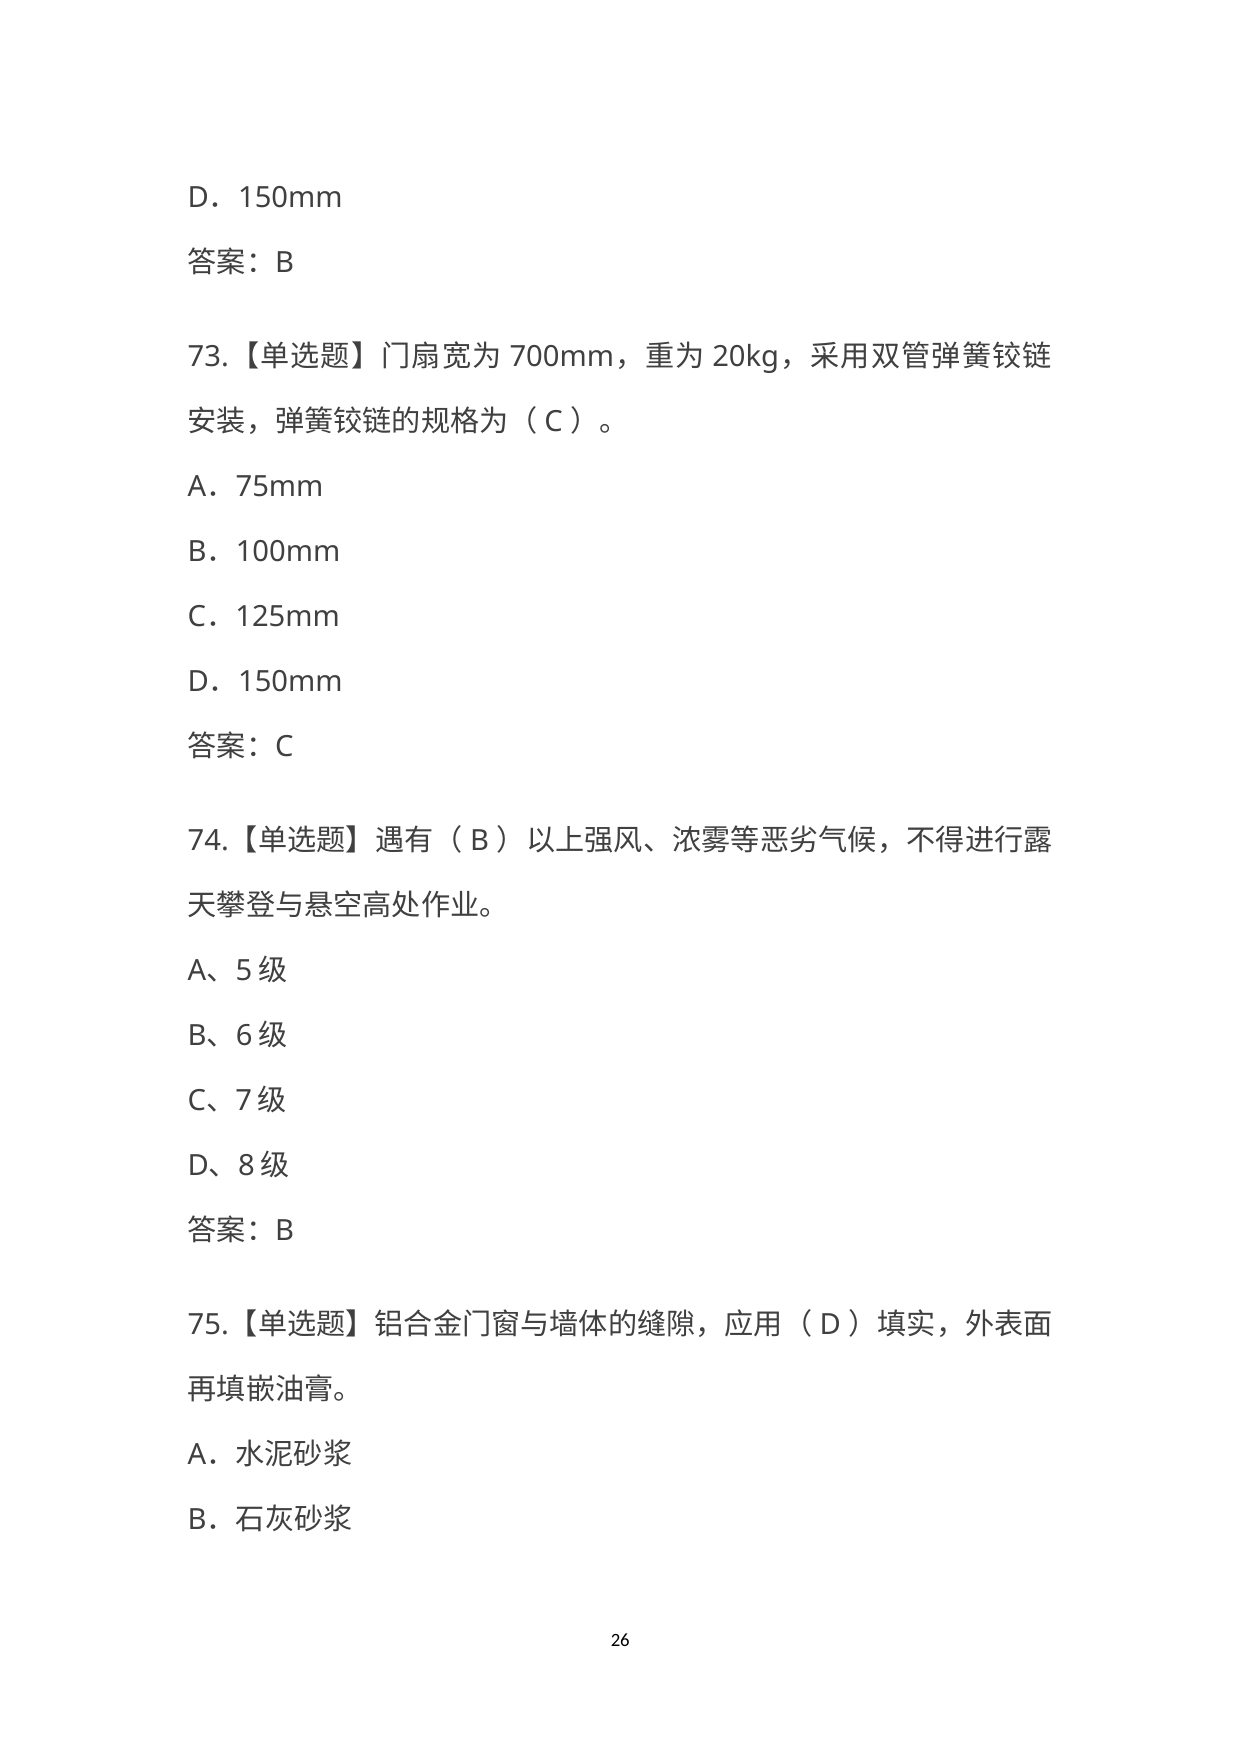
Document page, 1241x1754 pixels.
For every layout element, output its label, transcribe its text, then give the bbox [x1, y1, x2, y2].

text 73.【单选题】门扇宽为700mm，重为20kg，采用双管弹簧铰链安装，弹簧铰链的规格为（ C ）。 A．75mm B．100mm C．125mm D．150mm 答案：C [187, 321, 1053, 776]
text 74.【单选题】遇有（ B ）以上强风、浓雾等恶劣气候，不得进行露天攀登与悬空高处作业。 A、5级 B、6级 C、7级 D、8级 答案：B [187, 805, 1053, 1260]
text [187, 1289, 1053, 1549]
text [187, 162, 1053, 292]
